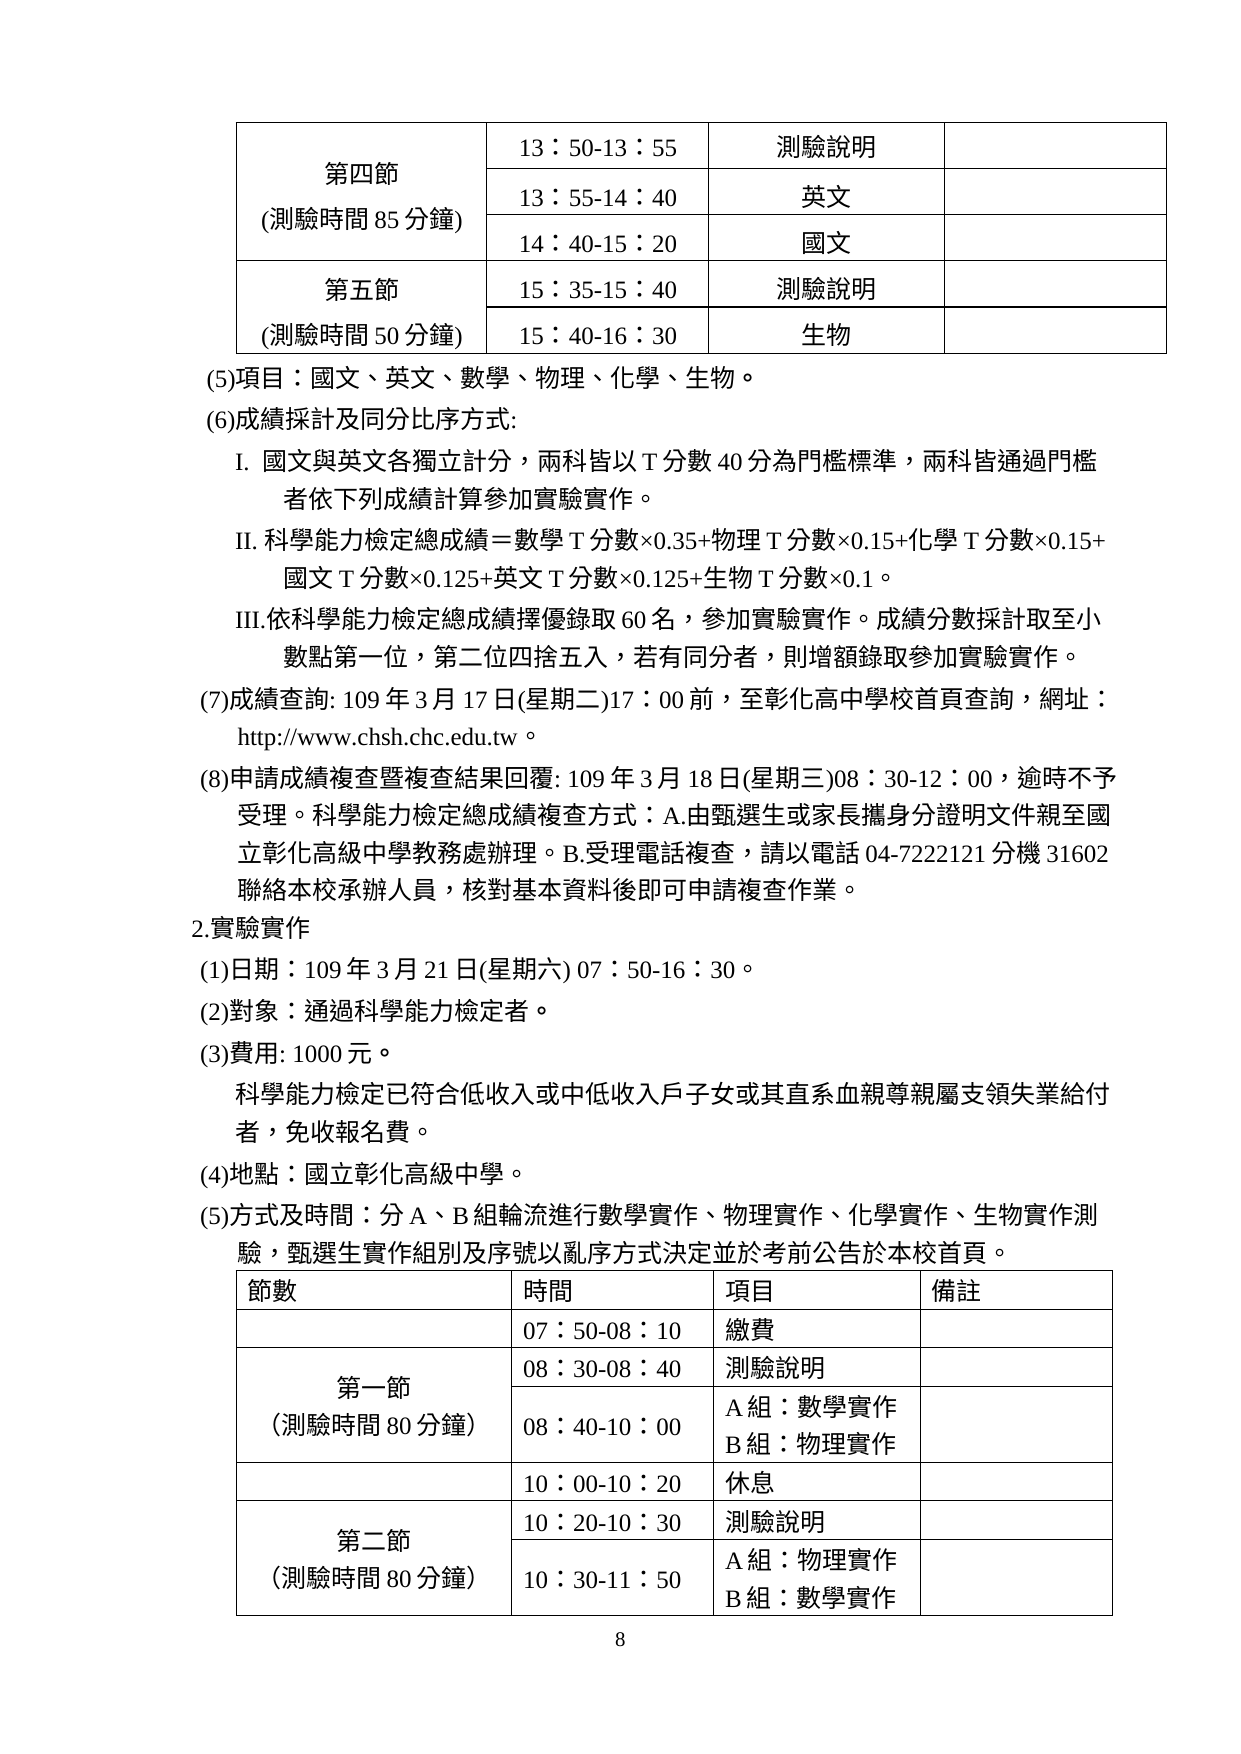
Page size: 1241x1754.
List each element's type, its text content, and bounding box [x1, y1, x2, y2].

table_cell 英文 [709, 169, 944, 214]
text (2)對象：通過科學能力檢定者。 [200, 991, 1122, 1028]
table_cell [921, 1463, 1112, 1500]
table_cell [945, 261, 1166, 306]
text (7)成績查詢: 109年3月17日(星期二)17：00前，至彰化高中學校首頁查詢，網址：http://www.chsh.chc.edu.tw。 [200, 678, 1122, 753]
table_header 項目 [714, 1271, 920, 1309]
table_header 節數 [237, 1271, 511, 1309]
text (4)地點：國立彰化高級中學。 [200, 1153, 1122, 1191]
table_cell 07：50-08：10 [512, 1310, 713, 1347]
table_cell 08：40-10：00 [512, 1387, 713, 1462]
table_cell [945, 169, 1166, 214]
table_cell 繳費 [714, 1310, 920, 1347]
list 國文與英文各獨立計分，兩科皆以T分數40分為門檻標準，兩科皆通過門檻者依下列成績計算參加實驗實作。 [235, 441, 1122, 516]
table_cell 第四節 (測驗時間85分鐘) [237, 123, 486, 260]
text 2.實驗實作 [191, 908, 1122, 945]
table_cell 14：40-15：20 [487, 215, 708, 260]
table_cell 國文 [709, 215, 944, 260]
table_cell [921, 1310, 1112, 1347]
table_cell 15：40-16：30 [487, 308, 708, 352]
table_cell 測驗說明 [709, 123, 944, 168]
table_cell 10：20-10：30 [512, 1501, 713, 1539]
table_cell 13：50-13：55 [487, 123, 708, 168]
text (8)申請成績複查暨複查結果回覆: 109年3月18日(星期三)08：30-12：00，逾時不予受理。科學能力檢定總成績複查方式：A.由甄選生或家長攜身分證明文件親至國立彰化高級中學教務處辦理。B.受理電話複查，請以電話04-7222121分機31602聯絡本校承辦人員，核對基本資料後即可申請複查作業。 [200, 758, 1122, 908]
table_cell 15：35-15：40 [487, 261, 708, 306]
table_cell 10：30-11：50 [512, 1540, 713, 1615]
table_cell [237, 1310, 511, 1347]
table_cell [921, 1540, 1112, 1615]
list 依科學能力檢定總成績擇優錄取60名，參加實驗實作。成績分數採計取至小數點第一位，第二位四捨五入，若有同分者，則增額錄取參加實驗實作。 [235, 599, 1122, 674]
text (5)方式及時間：分A、B組輪流進行數學實作、物理實作、化學實作、生物實作測驗，甄選生實作組別及序號以亂序方式決定並於考前公告於本校首頁。 [200, 1195, 1122, 1270]
table_cell A組：物理實作 B組：數學實作 [714, 1540, 920, 1615]
table_cell 休息 [714, 1463, 920, 1500]
table_cell 10：00-10：20 [512, 1463, 713, 1500]
table_cell [921, 1348, 1112, 1386]
table_cell 08：30-08：40 [512, 1348, 713, 1386]
table_header 備註 [921, 1271, 1112, 1309]
table_header 時間 [512, 1271, 713, 1309]
table_cell 第五節 (測驗時間50分鐘) [237, 261, 486, 352]
list 科學能力檢定總成績＝數學T分數×0.35+物理T分數×0.15+化學T分數×0.15+國文T分數×0.125+英文T分數×0.125+生物T分數×0.1。 [235, 520, 1122, 595]
table_cell 測驗說明 [714, 1501, 920, 1539]
table_cell 測驗說明 [714, 1348, 920, 1386]
table_cell [237, 1463, 511, 1500]
table_cell 13：55-14：40 [487, 169, 708, 214]
table_cell 第二節 （測驗時間80分鐘） [237, 1501, 511, 1615]
table_cell 測驗說明 [709, 261, 944, 306]
table_cell [921, 1387, 1112, 1462]
table_cell A組：數學實作 B組：物理實作 [714, 1387, 920, 1462]
text (3)費用: 1000元。 [200, 1033, 1122, 1070]
table_cell 第一節 （測驗時間80分鐘） [237, 1348, 511, 1462]
text (6)成績採計及同分比序方式: [200, 399, 1122, 437]
text 科學能力檢定已符合低收入或中低收入戶子女或其直系血親尊親屬支領失業給付者，免收報名費。 [235, 1074, 1122, 1149]
table_cell [921, 1501, 1112, 1539]
text (1)日期：109年3月21日(星期六) 07：50-16：30。 [200, 949, 1122, 987]
table_cell [945, 308, 1166, 352]
text (5)項目：國文、英文、數學、物理、化學、生物。 [206, 358, 1122, 395]
table_cell [945, 123, 1166, 168]
table_cell 生物 [709, 308, 944, 352]
table_cell [945, 215, 1166, 260]
